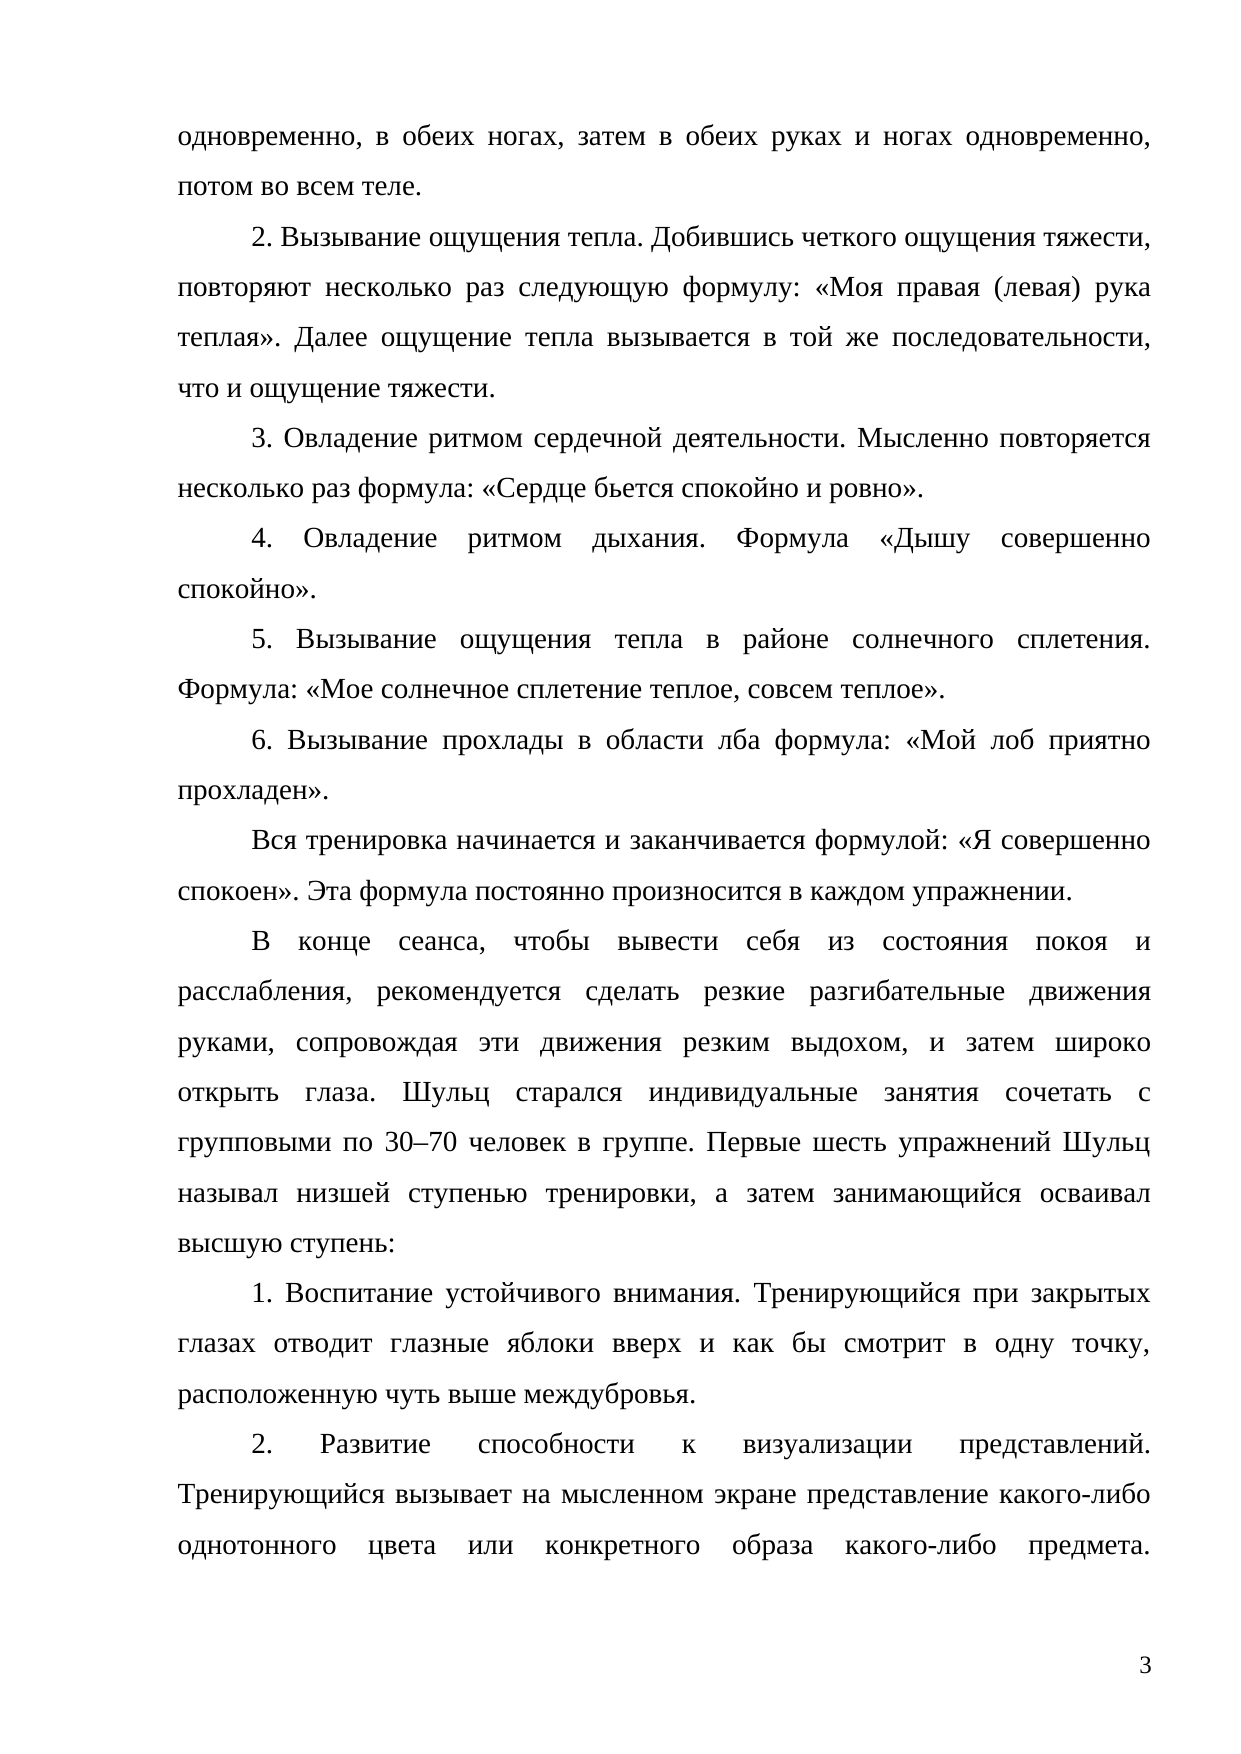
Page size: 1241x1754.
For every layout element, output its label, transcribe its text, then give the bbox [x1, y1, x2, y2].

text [177, 1426, 1152, 1560]
text 1. Воспитание устойчивого внимания. Тренирующийся при закрытых глазах отводит глазные яблоки вверх и как бы смотрит в одну точку, расположенную чуть выше междубровья. [177, 1275, 1152, 1409]
text Вся тренировка начинается и заканчивается формулой: «Я совершенно спокоен». Эта формула постоянно произносится в каждом упражнении. [177, 822, 1152, 906]
text 5. Вызывание ощущения тепла в районе солнечного сплетения. Формула: «Мое солнечное сплетение теплое, совсем теплое». [177, 621, 1152, 705]
text 3. Овладение ритмом сердечной деятельности. Мысленно повторяется несколько раз формула: «Сердце бьется спокойно и ровно». [177, 420, 1152, 504]
text 4. Овладение ритмом дыхания. Формула «Дышу совершенно спокойно». [177, 521, 1152, 604]
text 6. Вызывание прохлады в области лба формула: «Мой лоб приятно прохладен». [177, 722, 1152, 806]
text В конце сеанса, чтобы вывести себя из состояния покоя и расслабления, рекомендуется сделать резкие разгибательные движения руками, сопровождая эти движения резким выдохом, и затем широко открыть глаза. Шульц старался индивидуальные занятия сочетать с групповыми по 30–70 человек в группе. Первые шесть упражнений Шульц называл низшей ступенью тренировки, а затем занимающийся осваивал высшую ступень: [177, 923, 1152, 1258]
text 2. Вызывание ощущения тепла. Добившись четкого ощущения тяжести, повторяют несколько раз следующую формулу: «Моя правая (левая) рука теплая». Далее ощущение тепла вызывается в той же последовательности, что и ощущение тяжести. [177, 219, 1152, 403]
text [177, 118, 1152, 202]
